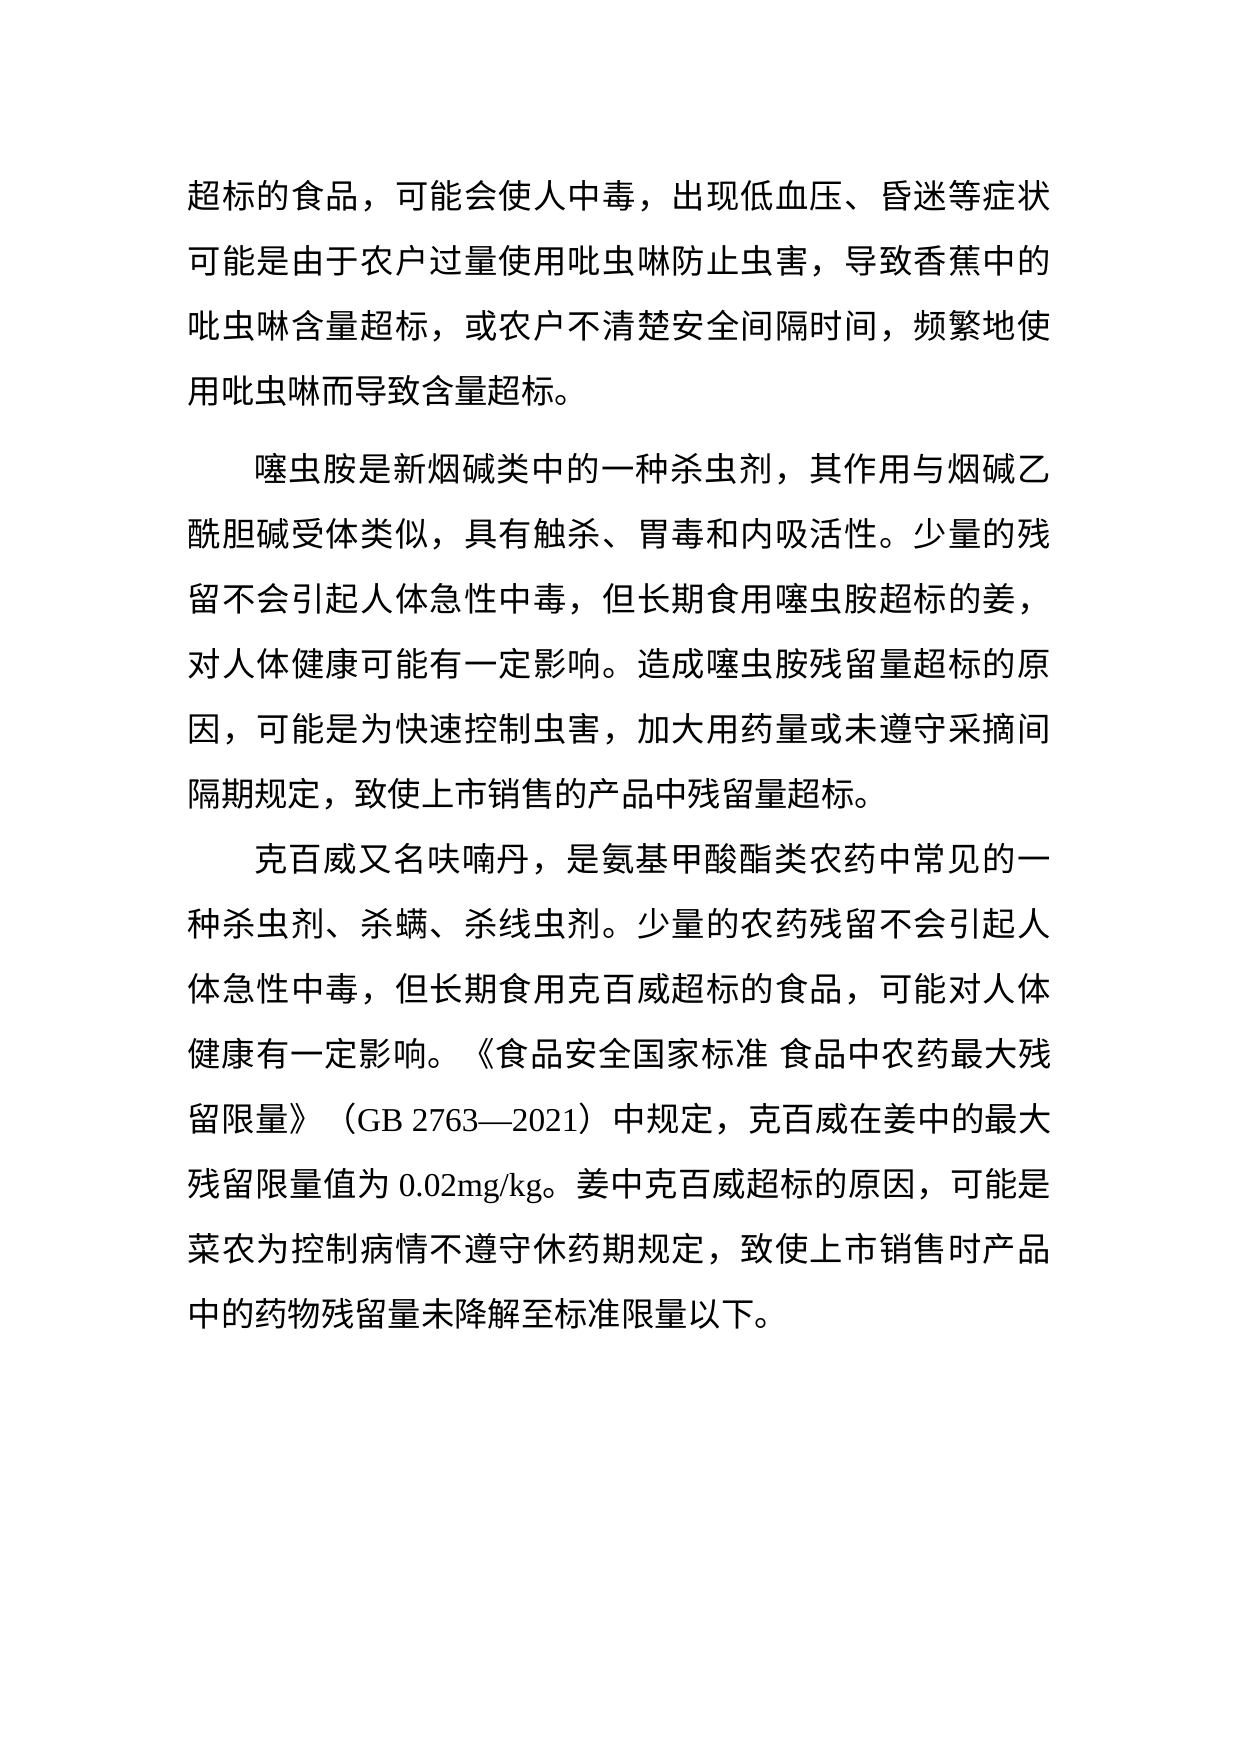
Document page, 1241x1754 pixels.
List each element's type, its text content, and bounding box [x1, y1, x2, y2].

text 噻虫胺是新烟碱类中的一种杀虫剂，其作用与烟碱乙酰胆碱受体类似，具有触杀、胃毒和内吸活性。少量的残留不会引起人体急性中毒，但长期食用噻虫胺超标的姜，对人体健康可能有一定影响。造成噻虫胺残留量超标的原因，可能是为快速控制虫害，加大用药量或未遵守采摘间隔期规定，致使上市销售的产品中残留量超标。 [187, 434, 1053, 824]
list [187, 162, 1053, 422]
text 克百威又名呋喃丹，是氨基甲酸酯类农药中常见的一种杀虫剂、杀螨、杀线虫剂。少量的农药残留不会引起人体急性中毒，但长期食用克百威超标的食品，可能对人体健康有一定影响。《食品安全国家标准 食品中农药最大残留限量》（GB 2763—2021）中规定，克百威在姜中的最大残留限量值为0.02mg/kg。姜中克百威超标的原因，可能是菜农为控制病情不遵守休药期规定，致使上市销售时产品中的药物残留量未降解至标准限量以下。 [187, 824, 1053, 1344]
